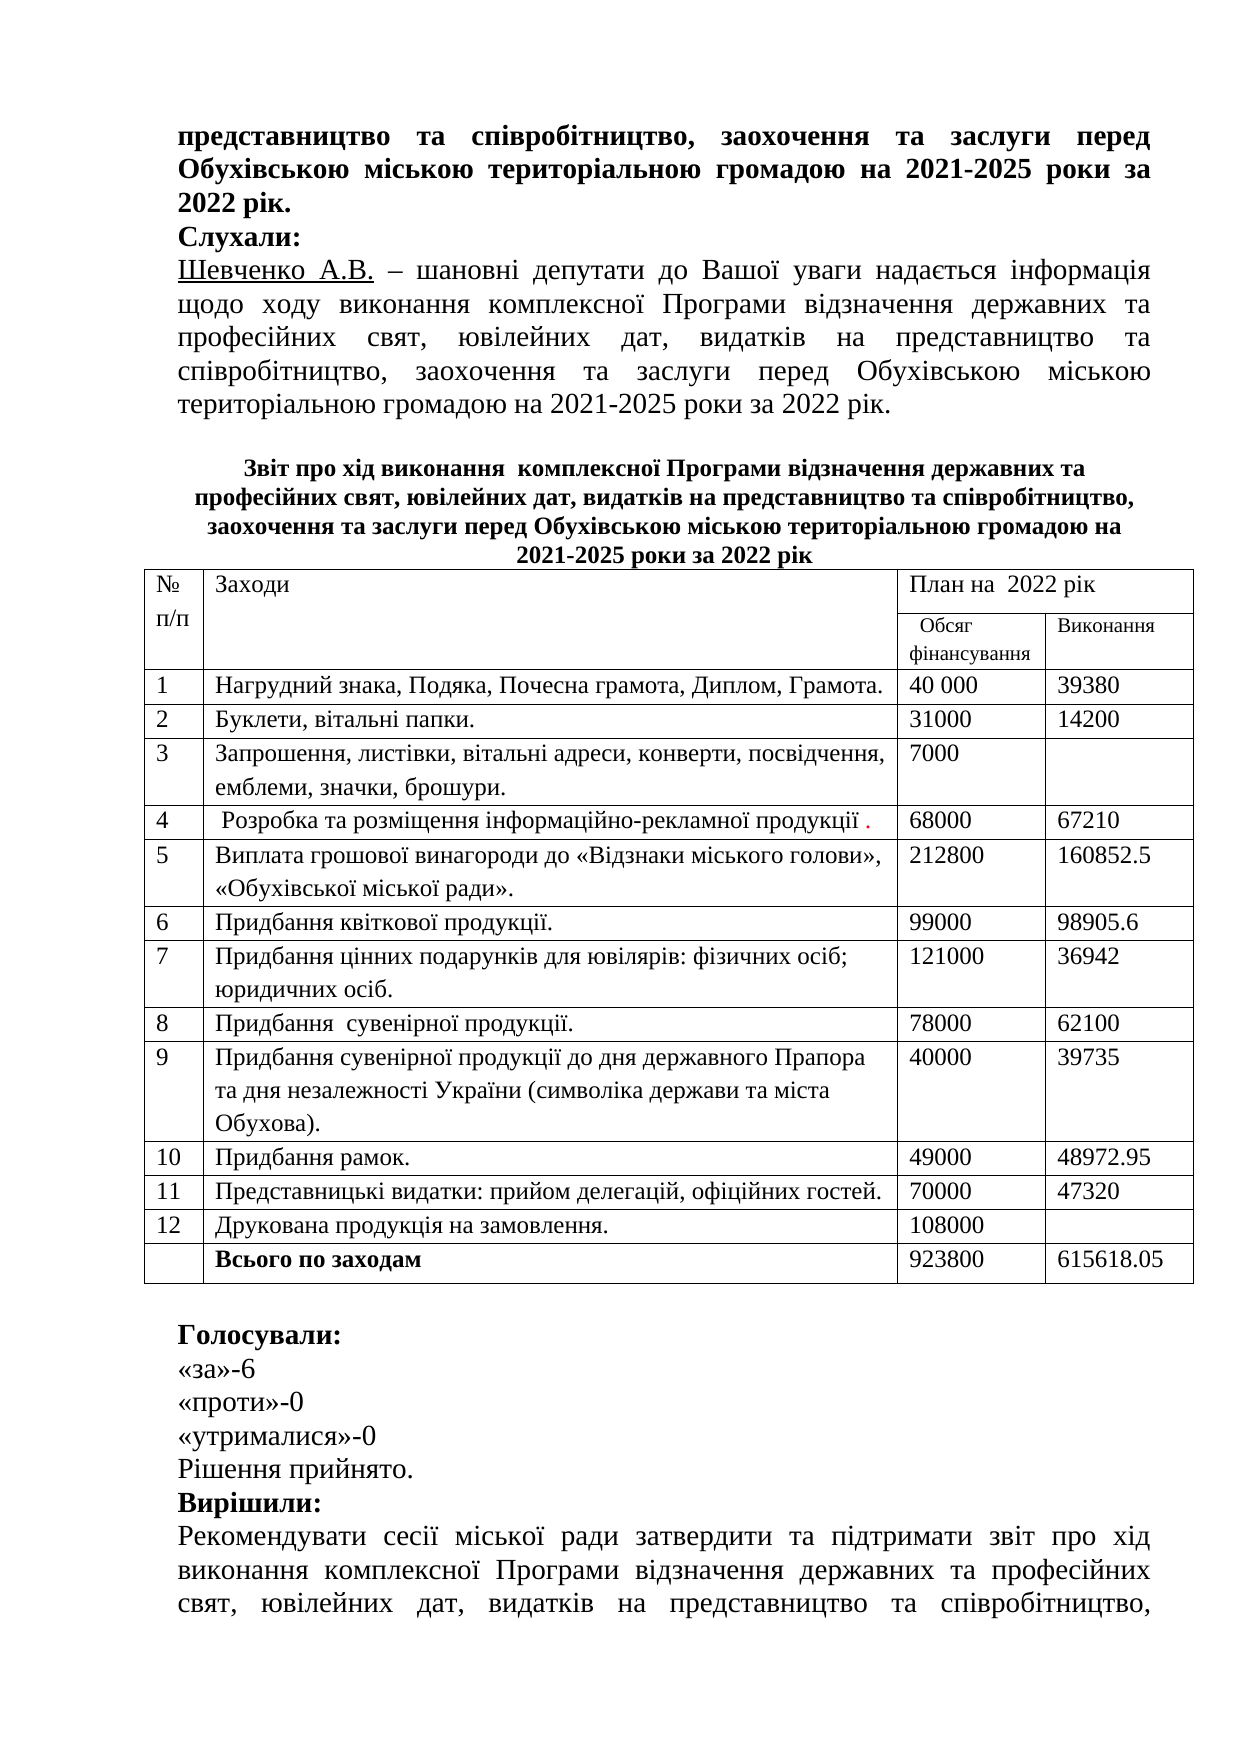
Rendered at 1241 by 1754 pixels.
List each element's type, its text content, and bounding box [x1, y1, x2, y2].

table_cell Буклети, вітальні папки. [204, 705, 897, 737]
table_cell 67210 [1046, 806, 1193, 839]
table_cell 78000 [898, 1008, 1045, 1041]
table_cell 12 [145, 1210, 203, 1243]
text Голосували: [177, 1317, 1152, 1351]
table_cell Виконання [1046, 614, 1193, 669]
text «проти»-0 [177, 1384, 1152, 1418]
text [177, 118, 1152, 219]
table_cell Виплата грошової винагороди до «Відзнаки міського голови», «Обухівської міської ради». [204, 840, 897, 906]
table_cell 5 [145, 840, 203, 906]
table_cell 31000 [898, 705, 1045, 737]
text Звіт про хід виконання комплексної Програми відзначення державних та професійних свят, ювілейних дат, видатків на представництво та співробітництво, заохочення та заслуги перед Обухівською міською територіальною громадою на 2021-2025 роки за 2022 рік [177, 453, 1152, 568]
table_cell 10 [145, 1142, 203, 1175]
text Рішення прийнято. [177, 1451, 1152, 1485]
table_cell 49000 [898, 1142, 1045, 1175]
text Вирішили: [177, 1485, 1152, 1518]
table_cell 2 [145, 705, 203, 737]
table_header № п/п [145, 570, 203, 669]
table_cell [145, 1244, 203, 1283]
table_cell 39735 [1046, 1042, 1193, 1141]
table_cell 68000 [898, 806, 1045, 839]
table_cell Придбання сувенірної продукції. [204, 1008, 897, 1041]
table_cell Друкована продукція на замовлення. [204, 1210, 897, 1243]
table_cell 6 [145, 907, 203, 940]
table_cell 121000 [898, 941, 1045, 1007]
table_cell 98905.6 [1046, 907, 1193, 940]
text Слухали: [177, 219, 1152, 252]
table_cell 8 [145, 1008, 203, 1041]
table_cell 923800 [898, 1244, 1045, 1283]
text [177, 1518, 1152, 1619]
table_cell Обсяг фінансування [898, 614, 1045, 669]
table_cell 14200 [1046, 705, 1193, 737]
table_cell 615618.05 [1046, 1244, 1193, 1283]
table_cell [1046, 1210, 1193, 1243]
table_cell 1 [145, 670, 203, 703]
table_cell 3 [145, 739, 203, 804]
table_cell 40 000 [898, 670, 1045, 703]
table_header Заходи [204, 570, 897, 669]
table_cell 48972.95 [1046, 1142, 1193, 1175]
table_cell 36942 [1046, 941, 1193, 1007]
table_cell Нагрудний знака, Подяка, Почесна грамота, Диплом, Грамота. [204, 670, 897, 703]
table_cell 212800 [898, 840, 1045, 906]
text Шевченко А.В. – шановні депутати до Вашої уваги надається інформація щодо ходу виконання комплексної Програми відзначення державних та професійних свят, ювілейних дат, видатків на представництво та співробітництво, заохочення та заслуги перед Обухівською міською територіальною громадою на 2021-2025 роки за 2022 рік. [177, 252, 1152, 420]
table_cell 62100 [1046, 1008, 1193, 1041]
table_cell Представницькі видатки: прийом делегацій, офіційних гостей. [204, 1176, 897, 1209]
table_cell Розробка та розміщення інформаційно-рекламної продукції . [204, 806, 897, 839]
table_cell 47320 [1046, 1176, 1193, 1209]
text «утрималися»-0 [177, 1418, 1152, 1451]
table_cell 108000 [898, 1210, 1045, 1243]
table_cell [1046, 739, 1193, 804]
table_cell Придбання рамок. [204, 1142, 897, 1175]
table_cell 7 [145, 941, 203, 1007]
table_cell 4 [145, 806, 203, 839]
table_header План на 2022 рік [898, 570, 1193, 612]
table_cell 70000 [898, 1176, 1045, 1209]
text «за»-6 [177, 1351, 1152, 1384]
table_cell Придбання квіткової продукції. [204, 907, 897, 940]
table_cell 11 [145, 1176, 203, 1209]
table_cell 99000 [898, 907, 1045, 940]
table_cell 40000 [898, 1042, 1045, 1141]
table_cell Придбання сувенірної продукції до дня державного Прапора та дня незалежності України (символіка держави та міста Обухова). [204, 1042, 897, 1141]
table_cell 7000 [898, 739, 1045, 804]
table_cell 9 [145, 1042, 203, 1141]
table_cell Всього по заходам [204, 1244, 897, 1283]
table_cell Придбання цінних подарунків для ювілярів: фізичних осіб; юридичних осіб. [204, 941, 897, 1007]
table_cell Запрошення, листівки, вітальні адреси, конверти, посвідчення, емблеми, значки, брошури. [204, 739, 897, 804]
table_cell 160852.5 [1046, 840, 1193, 906]
table_cell 39380 [1046, 670, 1193, 703]
